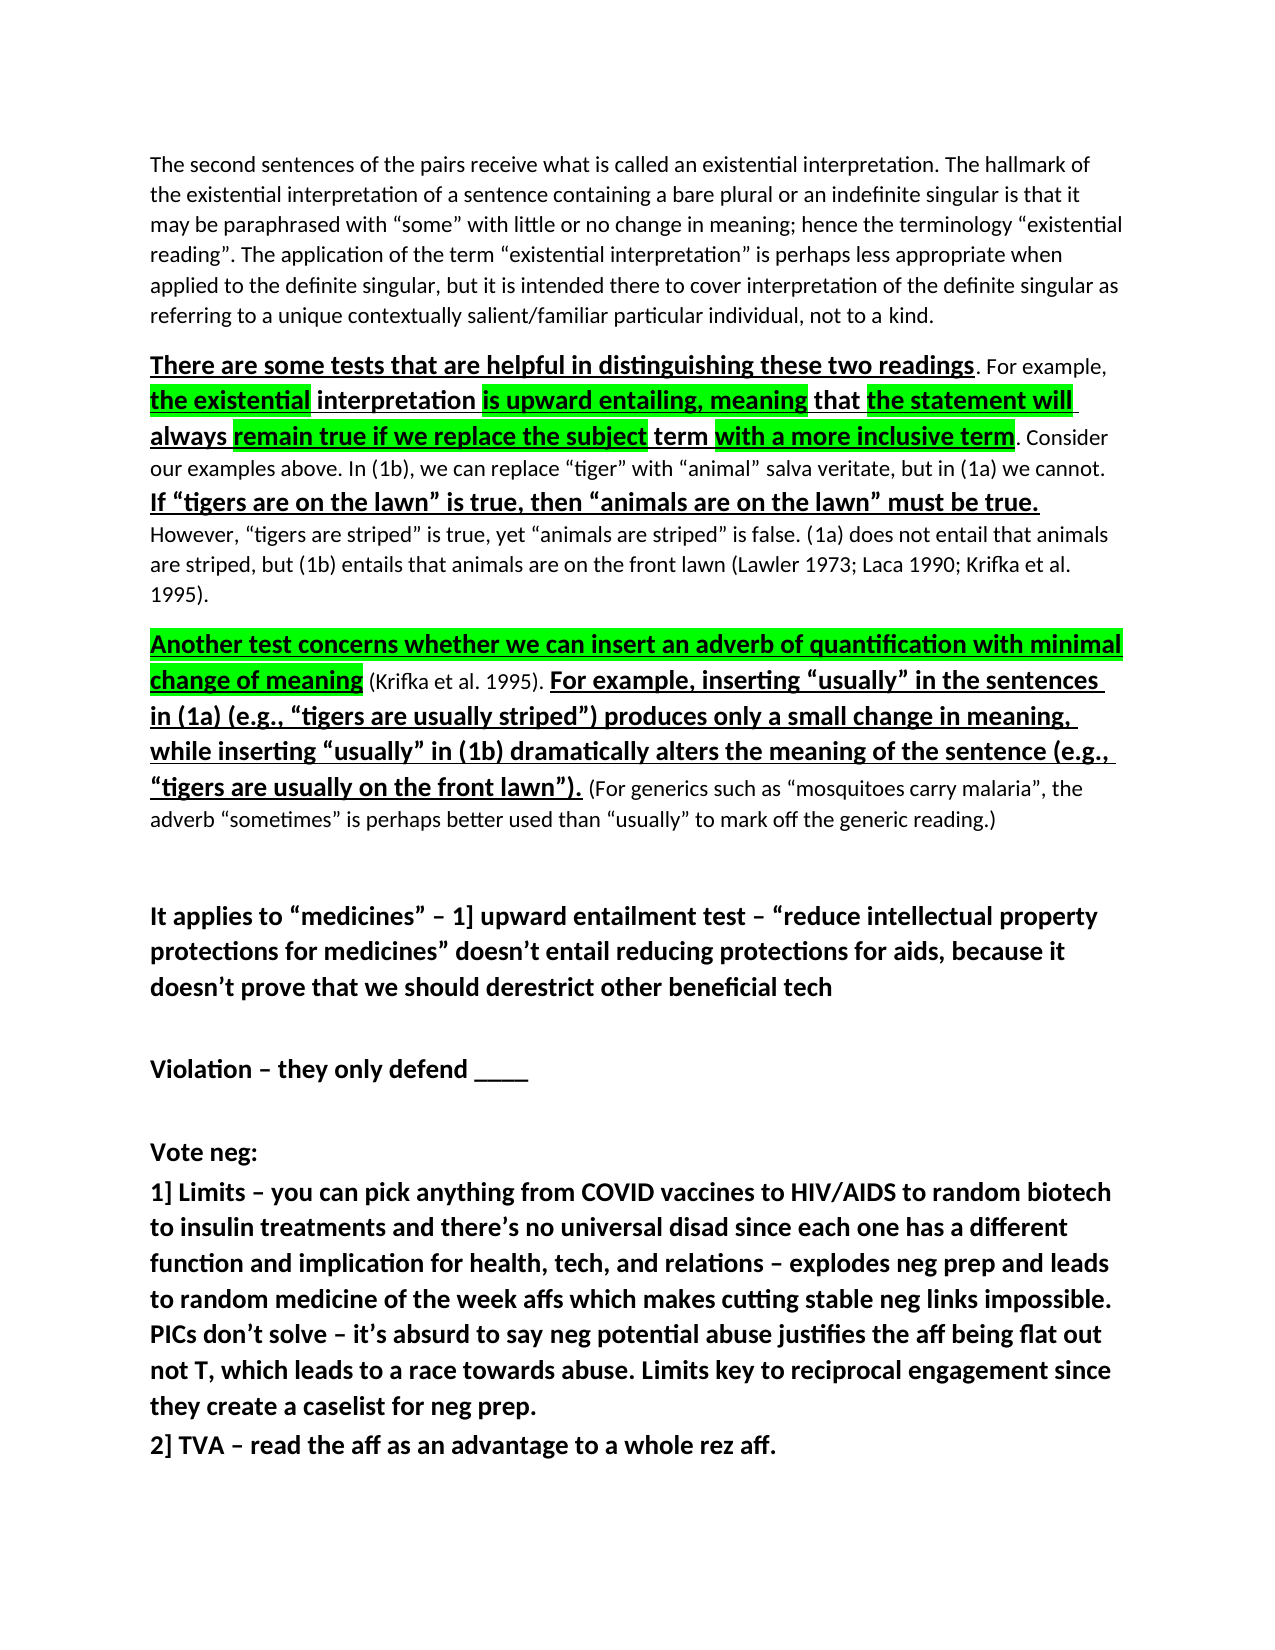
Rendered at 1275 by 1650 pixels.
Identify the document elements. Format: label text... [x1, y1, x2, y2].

subtitle 1] Limits – you can pick anything from COVID vaccines to HIV/AIDS to random biotech to insulin treatments and there’s no universal disad since each one has a different function and implication for health, tech, and relations – explodes neg prep and leads to random medicine of the week affs which makes cutting stable neg links impossible. PICs don’t solve – it’s absurd to say neg potential abuse justifies the aff being flat out not T, which leads to a race towards abuse. Limits key to reciprocal engagement since they create a caselist for neg prep. [150, 1175, 1125, 1422]
subtitle 2] TVA – read the aff as an advantage to a whole rez aff. [150, 1428, 1125, 1462]
text There are some tests that are helpful in distinguishing these two readings. For example, the existential interpretation is upward entailing, meaning that the statement will always remain true if we replace the subject term with a more inclusive term. Consider our examples above. In (1b), we can replace “tiger” with “animal” salva veritate, but in (1a) we cannot. If “tigers are on the lawn” is true, then “animals are on the lawn” must be true. However, “tigers are striped” is true, yet “animals are striped” is false. (1a) does not entail that animals are striped, but (1b) entails that animals are on the front lawn (Lawler 1973; Laca 1990; Krifka et al. 1995). [150, 348, 1125, 609]
subtitle Vote neg: [150, 1135, 1125, 1168]
text The second sentences of the pairs receive what is called an existential interpretation. The hallmark of the existential interpretation of a sentence containing a bare plural or an indefinite singular is that it may be paraphrased with “some” with little or no change in meaning; hence the terminology “existential reading”. The application of the term “existential interpretation” is perhaps less appropriate when applied to the definite singular, but it is intended there to cover interpretation of the definite singular as referring to a unique contextually salient/familiar particular individual, not to a kind. [150, 150, 1125, 329]
subtitle It applies to “medicines” – 1] upward entailment test – “reduce intellectual property protections for medicines” doesn’t entail reducing protections for aids, because it doesn’t prove that we should derestrict other beneficial tech [150, 899, 1125, 1003]
subtitle Violation – they only defend ____ [150, 1053, 1125, 1086]
text Another test concerns whether we can insert an adverb of quantification with minimal change of meaning (Krifka et al. 1995). For example, inserting “usually” in the sentences in (1a) (e.g., “tigers are usually striped”) produces only a small change in meaning, while inserting “usually” in (1b) dramatically alters the meaning of the sentence (e.g., “tigers are usually on the front lawn”). (For generics such as “mosquitoes carry malaria”, the adverb “sometimes” is perhaps better used than “usually” to mark off the generic reading.) [150, 627, 1125, 833]
